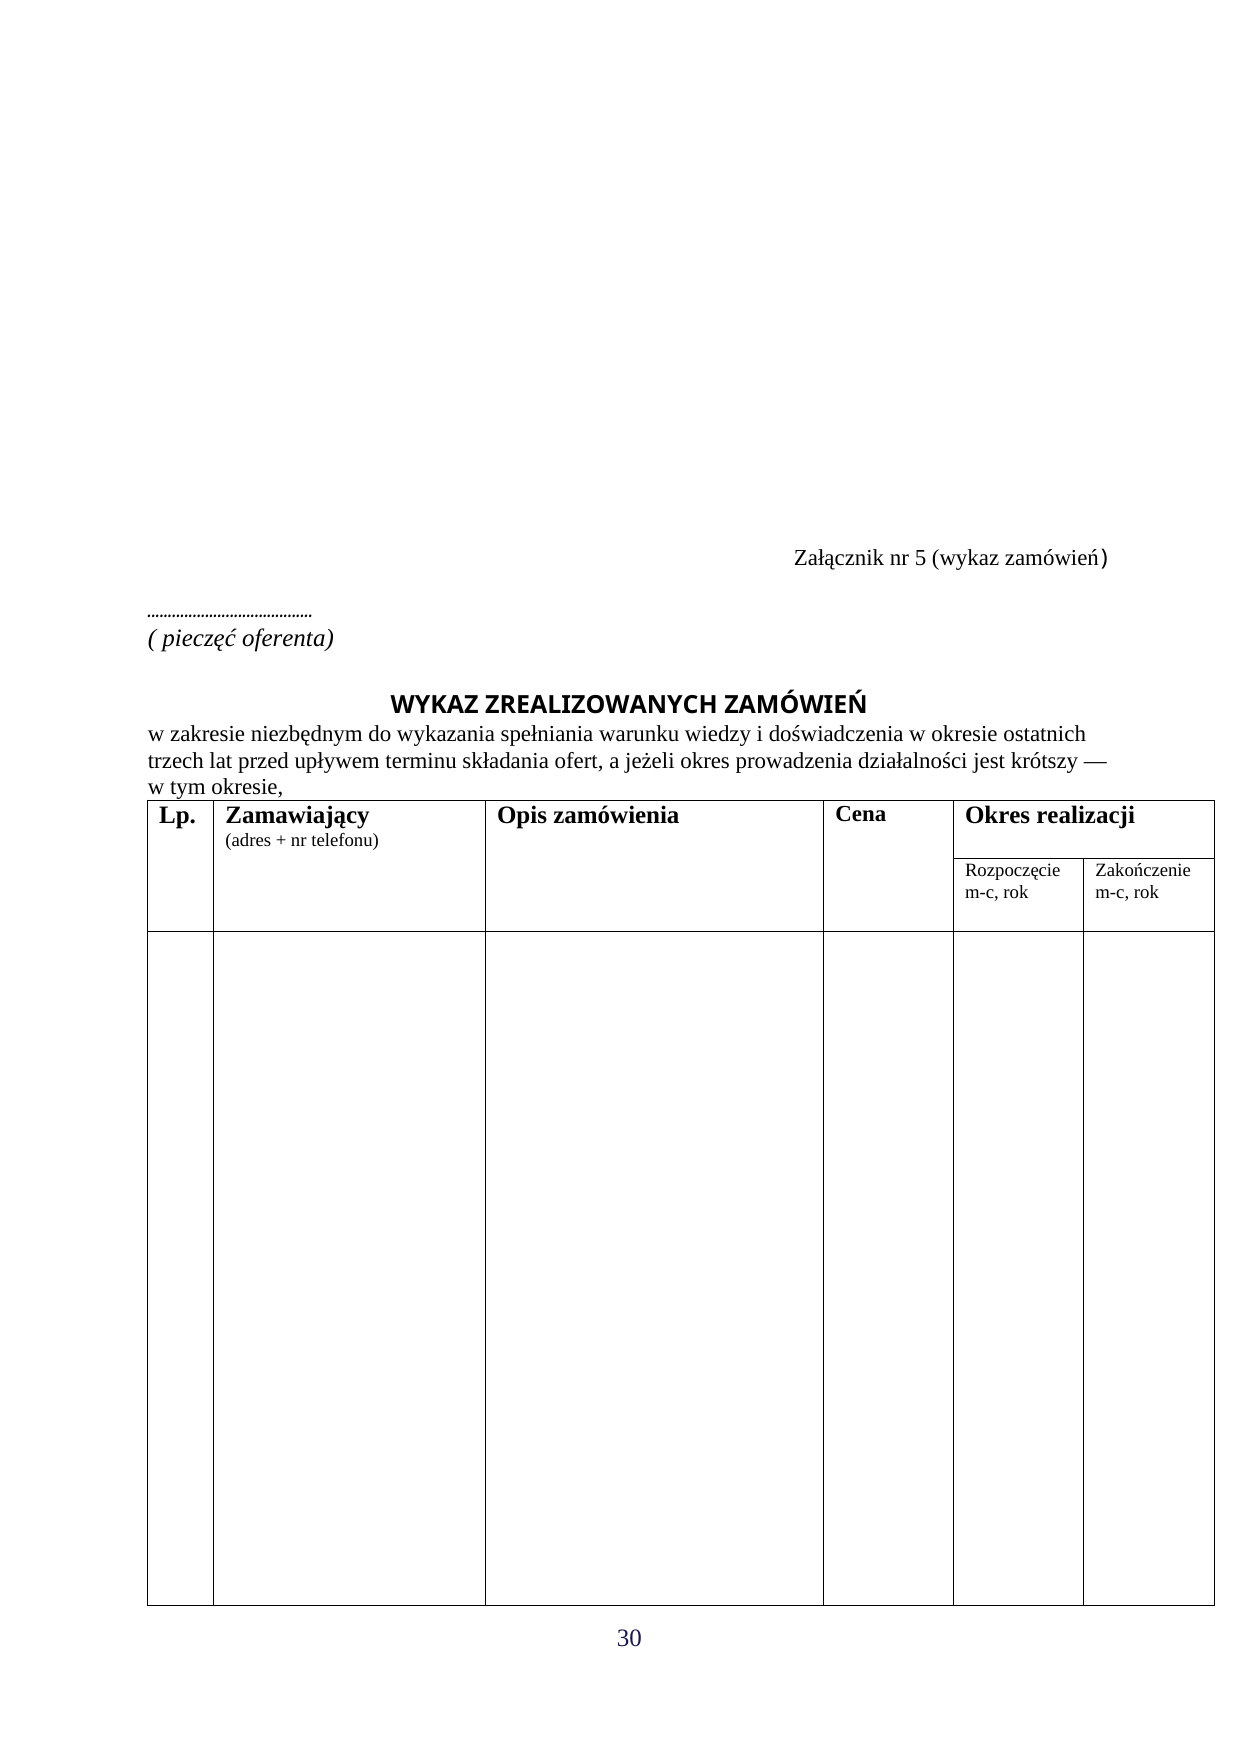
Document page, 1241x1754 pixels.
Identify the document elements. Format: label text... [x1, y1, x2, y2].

table_cell [954, 932, 1083, 1605]
text w zakresie niezbędnym do wykazania spełniania warunku wiedzy i doświadczenia w okresie ostatnich trzech lat przed upływem terminu składania ofert, a jeżeli okres prowadzenia działalności jest krótszy — w tym okresie, [148, 720, 1110, 799]
table_header Cena [824, 801, 953, 931]
table_cell [824, 932, 953, 1605]
table_cell Rozpoczęcie m-c, rok [954, 859, 1083, 931]
subtitle ........................................ [148, 597, 1110, 623]
table_header Lp. [148, 801, 213, 931]
text ( pieczęć oferenta) [148, 623, 1110, 652]
table_cell Zakończenie m-c, rok [1084, 859, 1214, 931]
table_header Zamawiający (adres + nr telefonu) [214, 801, 485, 931]
text WYKAZ ZREALIZOWANYCH ZAMÓWIEŃ [148, 686, 1110, 720]
table_header Opis zamówienia [486, 801, 823, 931]
table_header Okres realizacji [954, 801, 1214, 858]
text Załącznik nr 5 (wykaz zamówień) [148, 540, 1110, 572]
table_cell [214, 932, 485, 1605]
table_cell [148, 932, 213, 1605]
table_cell [486, 932, 823, 1605]
table_cell [1084, 932, 1214, 1605]
